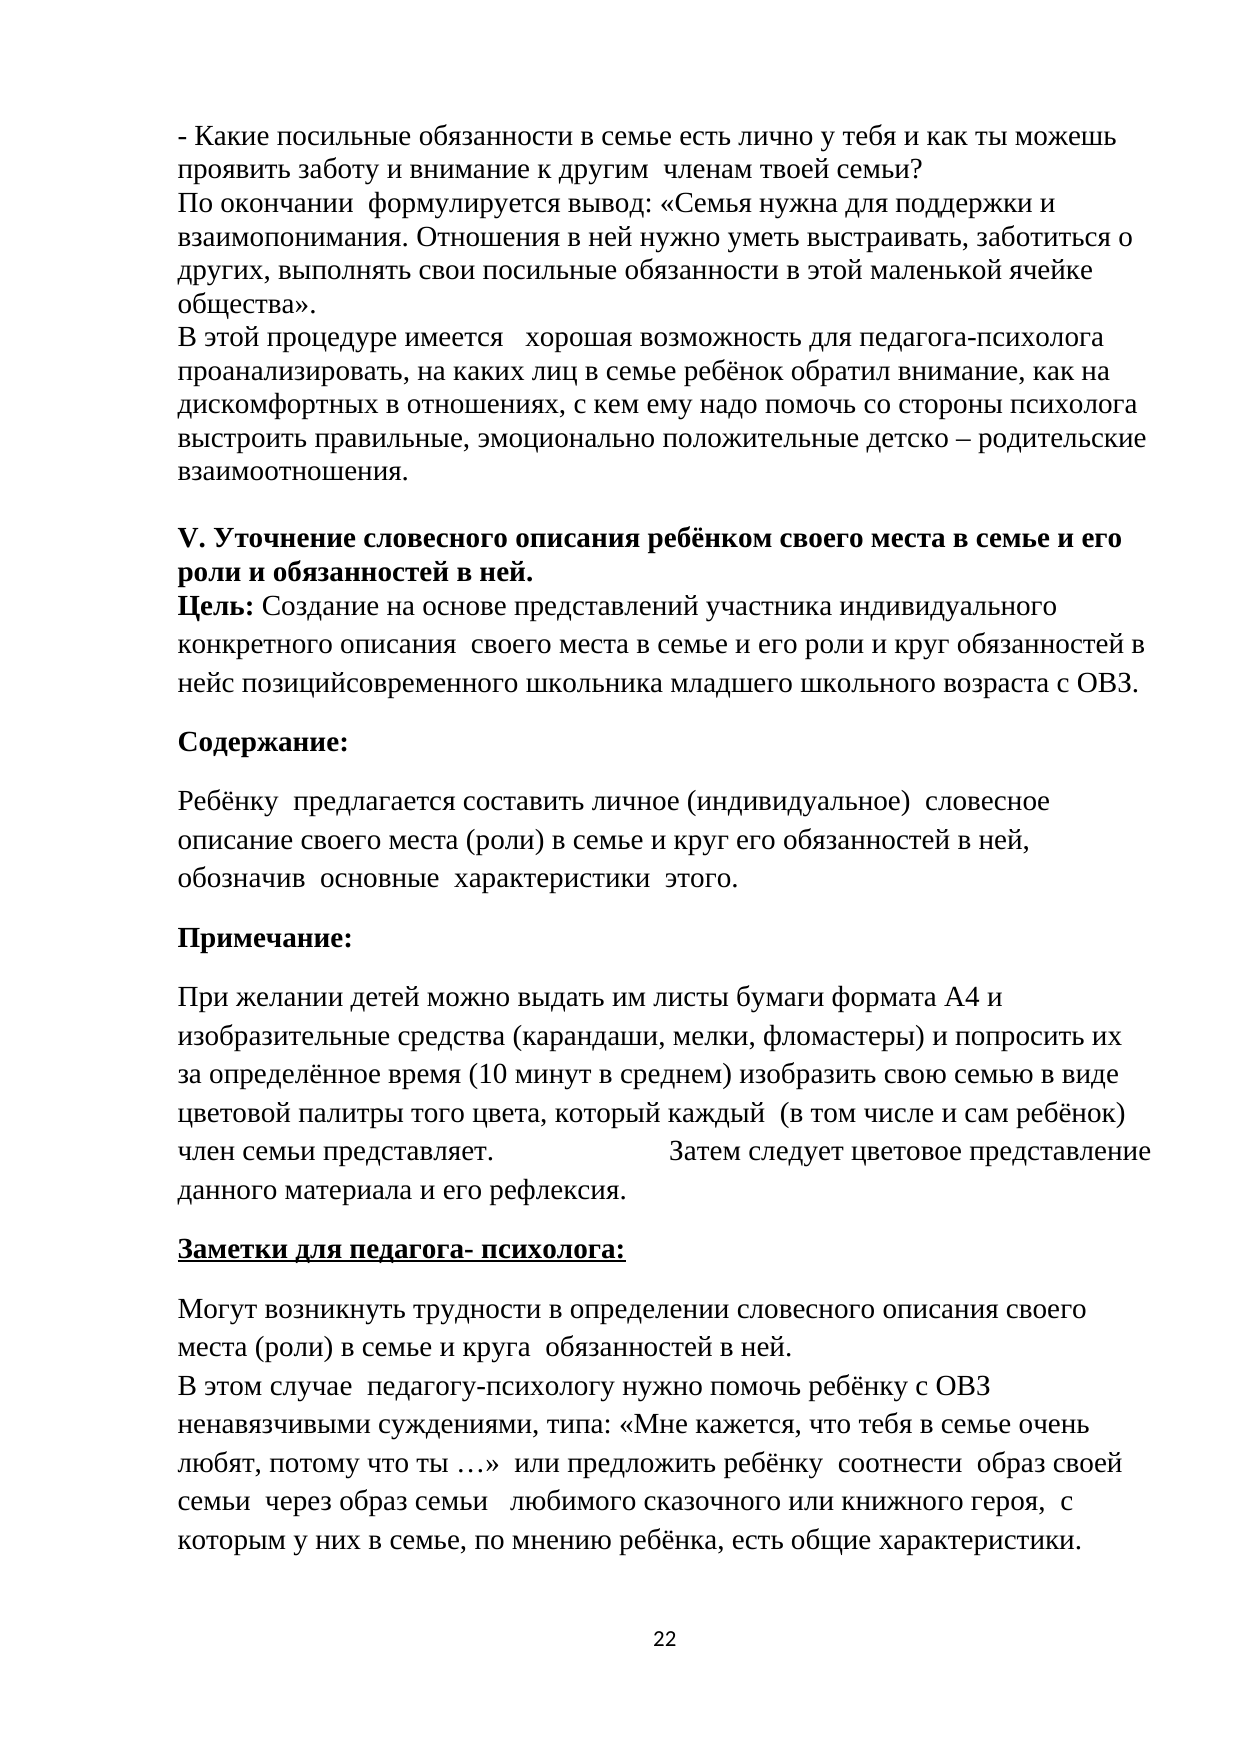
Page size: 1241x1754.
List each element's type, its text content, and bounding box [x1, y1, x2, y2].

text Ребёнку предлагается составить личное (индивидуальное) словесное описание своего места (роли) в семье и круг его обязанностей в ней, обозначив основные характеристики этого. [177, 783, 1152, 894]
list V. Уточнение словесного описания ребёнком своего места в семье и его роли и обязанностей в ней. [177, 521, 1152, 588]
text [177, 1291, 1152, 1556]
text Заметки для педагога- психолога: [177, 1231, 1152, 1265]
text При желании детей можно выдать им листы бумаги формата А4 и изобразительные средства (карандаши, мелки, фломастеры) и попросить их за определённое время (10 минут в среднем) изобразить свою семью в виде цветовой палитры того цвета, который каждый (в том числе и сам ребёнок) член семьи представляет. Затем следует цветовое представление данного материала и его рефлексия. [177, 979, 1152, 1206]
list В этой процедуре имеется хорошая возможность для педагога-психолога проанализировать, на каких лиц в семье ребёнок обратил внимание, как на дискомфортных в отношениях, с кем ему надо помочь со стороны психолога выстроить правильные, эмоционально положительные детско – родительские взаимоотношения. [177, 319, 1152, 487]
text - Какие посильные обязанности в семье есть лично у тебя и как ты можешь проявить заботу и внимание к другим членам твоей семьи? [177, 118, 1152, 185]
list По окончании формулируется вывод: «Семья нужна для поддержки и взаимопонимания. Отношения в ней нужно уметь выстраивать, заботиться о других, выполнять свои посильные обязанности в этой маленькой ячейке общества». [177, 185, 1152, 319]
text Содержание: [177, 724, 1152, 758]
text Цель: Создание на основе представлений участника индивидуального конкретного описания своего места в семье и его роли и круг обязанностей в нейс позицийсовременного школьника младшего школьного возраста с ОВЗ. [177, 588, 1152, 698]
text Примечание: [177, 920, 1152, 953]
